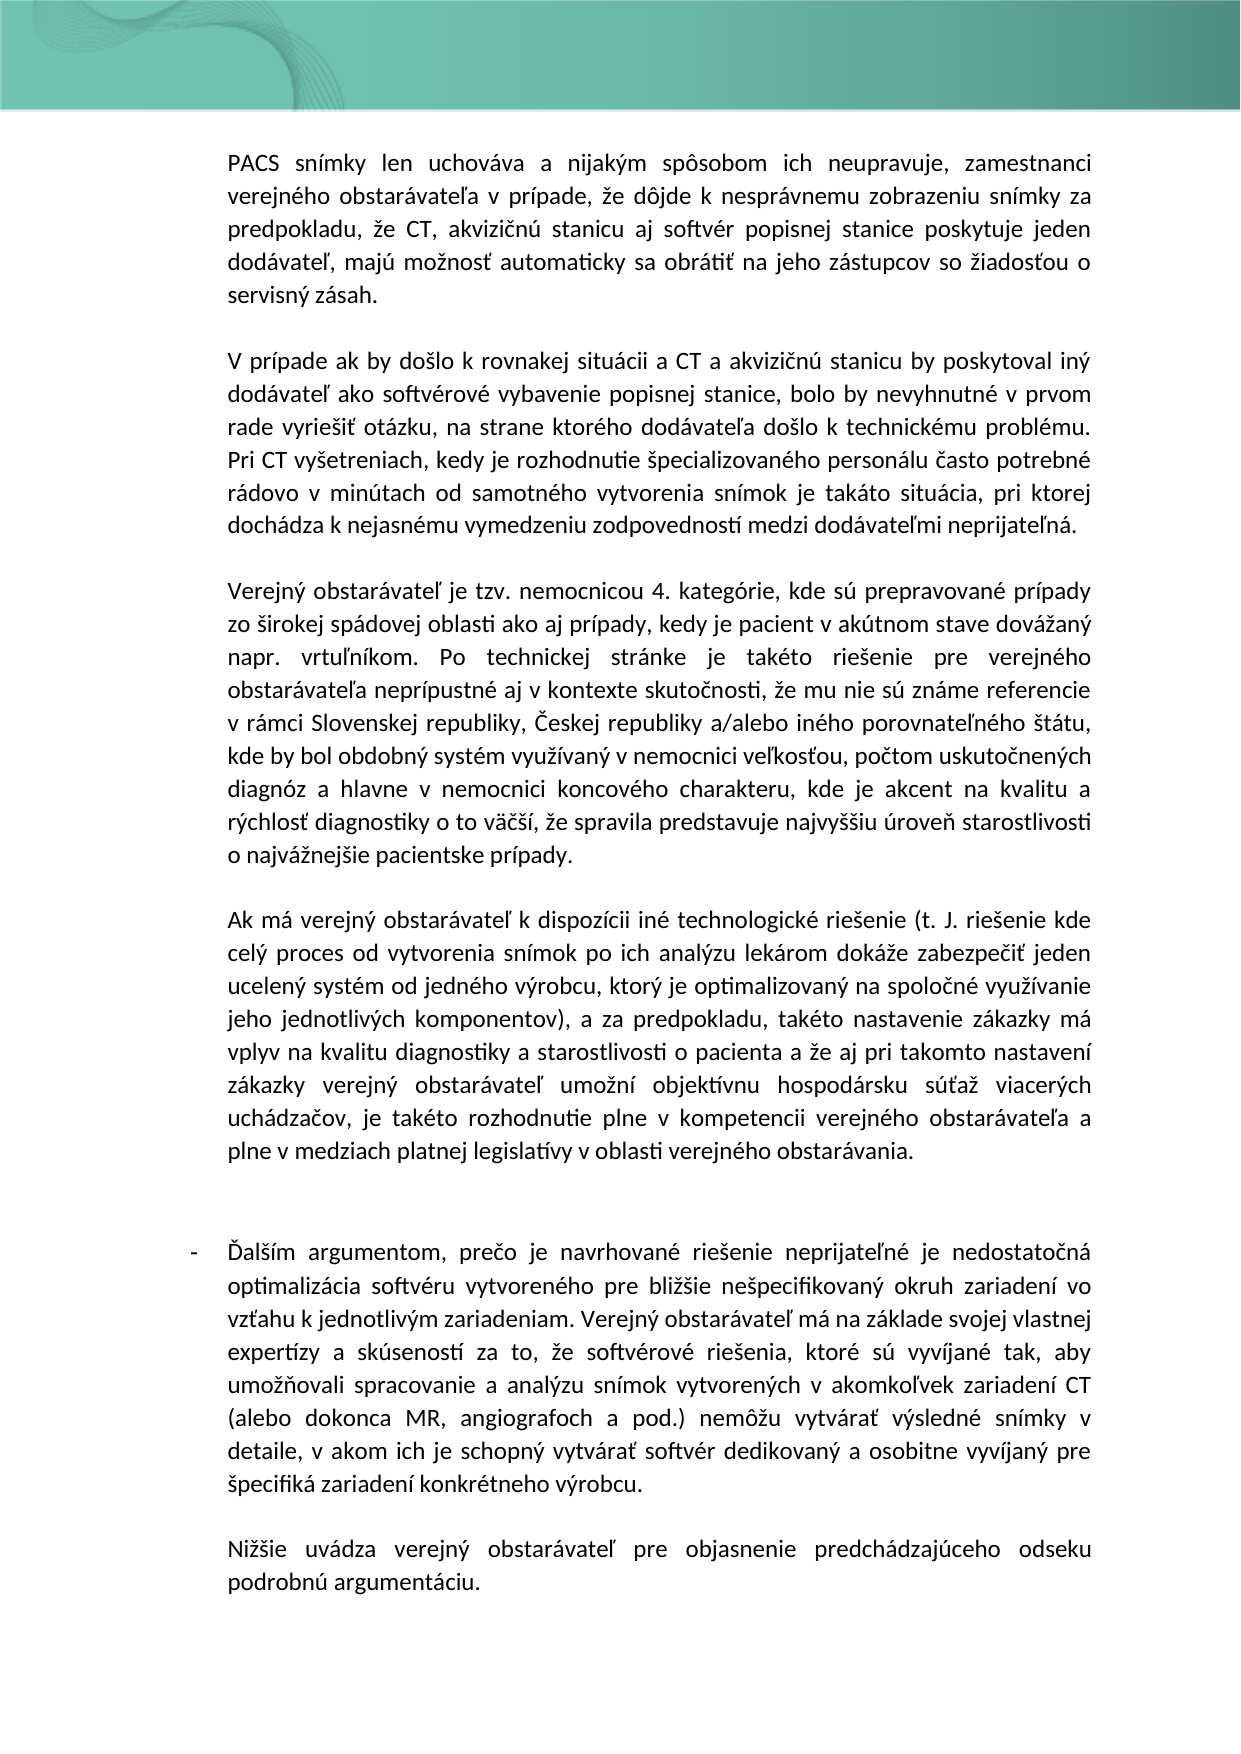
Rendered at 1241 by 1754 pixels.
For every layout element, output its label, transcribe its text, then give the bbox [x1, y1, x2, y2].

picture [0, 0, 1241, 112]
list Ďalším argumentom, prečo je navrhované riešenie neprijateľné je nedostatočná optimalizácia softvéru vytvoreného pre bližšie nešpecifikovaný okruh zariadení vo vzťahu k jednotlivým zariadeniam. Verejný obstarávateľ má na základe svojej vlastnej expertízy a skúseností za to, že softvérové riešenia, ktoré sú vyvíjané tak, aby umožňovali spracovanie a analýzu snímok vytvorených v akomkoľvek zariadení CT (alebo dokonca MR, angiografoch a pod.) nemôžu vytvárať výsledné snímky v detaile, v akom ich je schopný vytvárať softvér dedikovaný a osobitne vyvíjaný pre špecifiká zariadení konkrétneho výrobcu. [190, 1234, 1093, 1498]
text Nižšie uvádza verejný obstarávateľ pre objasnenie predchádzajúceho odseku podrobnú argumentáciu. [227, 1534, 1093, 1597]
text Verejný obstarávateľ je tzv. nemocnicou 4. kategórie, kde sú prepravované prípady zo širokej spádovej oblasti ako aj prípady, kedy je pacient v akútnom stave dovážaný napr. vrtuľníkom. Po technickej stránke je takéto riešenie pre verejného obstarávateľa neprípustné aj v kontexte skutočnosti, že mu nie sú známe referencie v rámci Slovenskej republiky, Českej republiky a/alebo iného porovnateľného štátu, kde by bol obdobný systém využívaný v nemocnici veľkosťou, počtom uskutočnených diagnóz a hlavne v nemocnici koncového charakteru, kde je akcent na kvalitu a rýchlosť diagnostiky o to väčší, že spravila predstavuje najvyššiu úroveň starostlivosti o najvážnejšie pacientske prípady. [227, 576, 1093, 869]
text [227, 148, 1093, 310]
text Ak má verejný obstarávateľ k dispozícii iné technologické riešenie (t. J. riešenie kde celý proces od vytvorenia snímok po ich analýzu lekárom dokáže zabezpečiť jeden ucelený systém od jedného výrobcu, ktorý je optimalizovaný na spoločné využívanie jeho jednotlivých komponentov), a za predpokladu, takéto nastavenie zákazky má vplyv na kvalitu diagnostiky a starostlivosti o pacienta a že aj pri takomto nastavení zákazky verejný obstarávateľ umožní objektívnu hospodársku súťaž viacerých uchádzačov, je takéto rozhodnutie plne v kompetencii verejného obstarávateľa a plne v medziach platnej legislatívy v oblasti verejného obstarávania. [227, 905, 1093, 1166]
text V prípade ak by došlo k rovnakej situácii a CT a akvizičnú stanicu by poskytoval iný dodávateľ ako softvérové vybavenie popisnej stanice, bolo by nevyhnutné v prvom rade vyriešiť otázku, na strane ktorého dodávateľa došlo k technickému problému. Pri CT vyšetreniach, kedy je rozhodnutie špecializovaného personálu často potrebné rádovo v minútach od samotného vytvorenia snímok je takáto situácia, pri ktorej dochádza k nejasnému vymedzeniu zodpovedností medzi dodávateľmi neprijateľná. [227, 345, 1093, 540]
